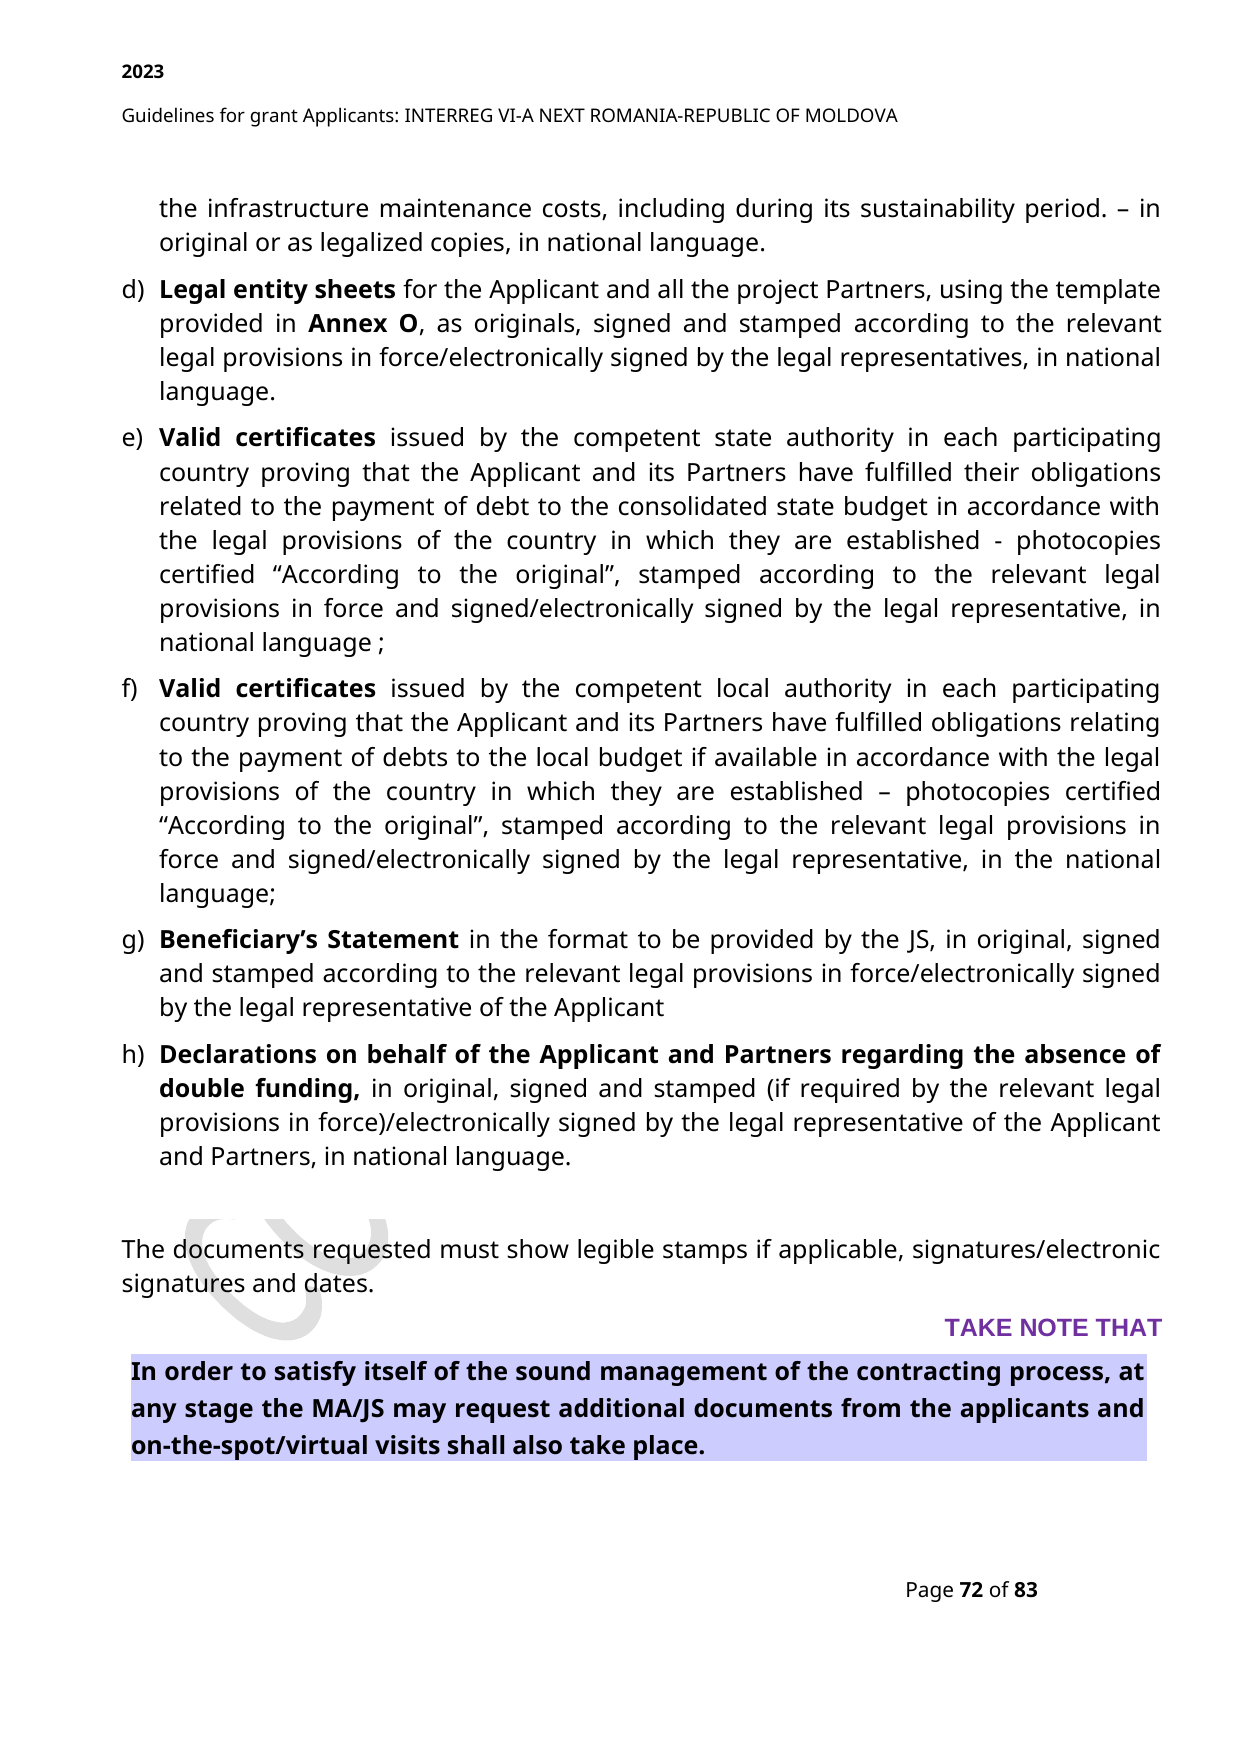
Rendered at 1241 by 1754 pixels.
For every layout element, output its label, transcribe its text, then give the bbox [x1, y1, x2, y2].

list Beneficiary’s Statement in the format to be provided by the JS, in original, signed and stamped according to the relevant legal provisions in force/electronically signed by the legal representative of the Applicant [121, 922, 1162, 1024]
list Valid certificates issued by the competent local authority in each participating country proving that the Applicant and its Partners have fulfilled obligations relating to the payment of debts to the local budget if available in accordance with the legal provisions of the country in which they are established – photocopies certified “According to the original”, stamped according to the relevant legal provisions in force and signed/electronically signed by the legal representative, in the national language; [121, 671, 1162, 909]
text The documents requested must show legible stamps if applicable, signatures/electronic signatures and dates. [121, 1232, 1162, 1300]
list Legal entity sheets for the Applicant and all the project Partners, using the template provided in Annex O, as originals, signed and stamped according to the relevant legal provisions in force/electronically signed by the legal representatives, in national language. [121, 271, 1162, 408]
text TAKE NOTE THAT [121, 1313, 1162, 1341]
text In order to satisfy itself of the sound management of the contracting process, at any stage the MA/JS may request additional documents from the applicants and on-the-spot/virtual visits shall also take place. [131, 1354, 1147, 1461]
list Declarations on behalf of the Applicant and Partners regarding the absence of double funding, in original, signed and stamped (if required by the relevant legal provisions in force)/electronically signed by the legal representative of the Applicant and Partners, in national language. [121, 1037, 1162, 1173]
list Valid certificates issued by the competent state authority in each participating country proving that the Applicant and its Partners have fulfilled their obligations related to the payment of debt to the consolidated state budget in accordance with the legal provisions of the country in which they are established - photocopies certified “According to the original”, stamped according to the relevant legal provisions in force and signed/electronically signed by the legal representative, in national language ; [121, 420, 1162, 658]
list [121, 191, 1162, 259]
